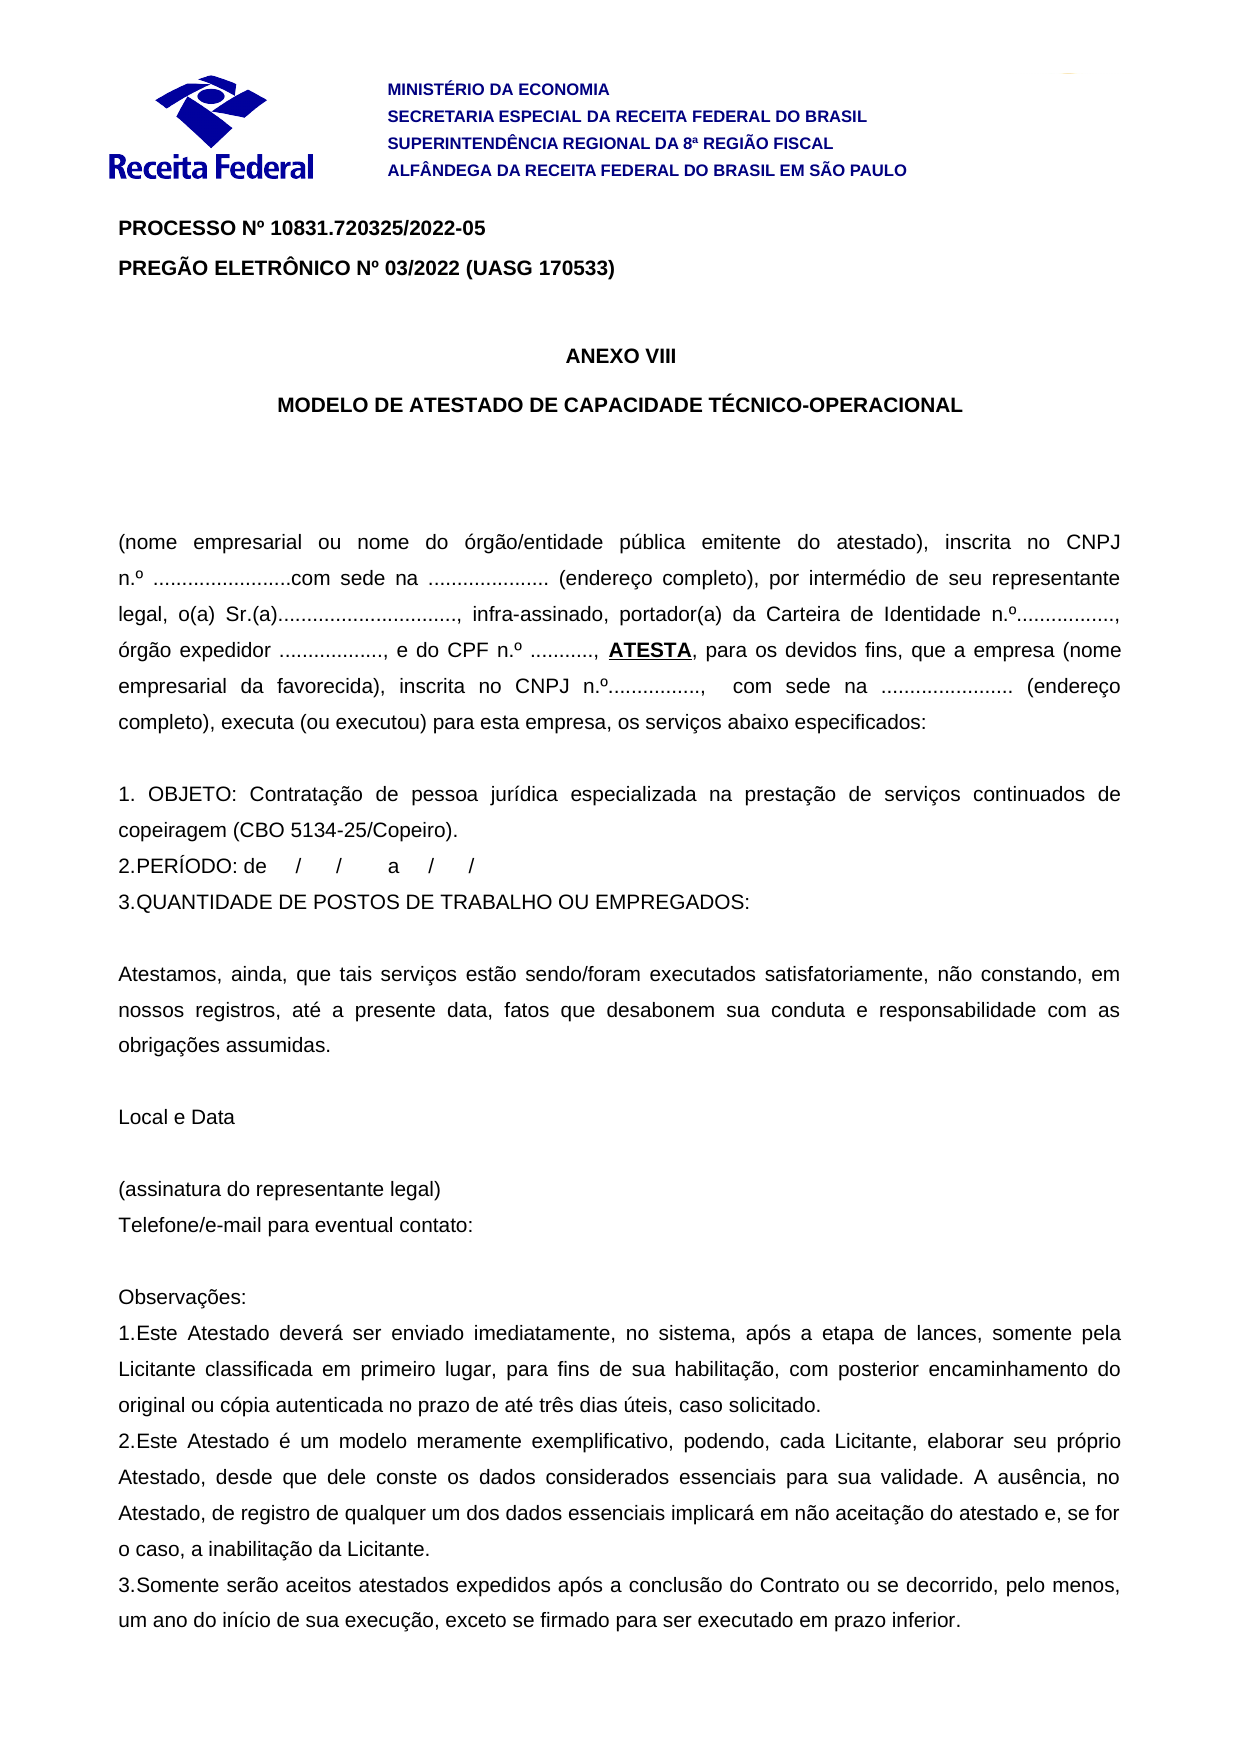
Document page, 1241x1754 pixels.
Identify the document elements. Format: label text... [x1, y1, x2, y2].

text Telefone/e-mail para eventual contato: [118, 1213, 1122, 1237]
text PREGÃO ELETRÔNICO Nº 03/2022 (UASG 170533) [118, 256, 1124, 280]
text 3. Somente serão aceitos atestados expedidos após a conclusão do Contrato ou se decorrido, pelo menos, um ano do início de sua execução, exceto se firmado para ser executado em prazo inferior. [118, 1572, 1122, 1632]
text (nome empresarial ou nome do órgão/entidade pública emitente do atestado), inscrita no CNPJ n.º ........................com sede na ..................... (endereço completo), por intermédio de seu representante legal, o(a) Sr.(a)..............................., infra-assinado, portador(a) da Carteira de Identidade n.º................., órgão expedidor .................., e do CPF n.º ..........., ATESTA, para os devidos fins, que a empresa (nome empresarial da favorecida), inscrita no CNPJ n.º................, com sede na ....................... (endereço completo), executa (ou executou) para esta empresa, os serviços abaixo especificados: [118, 530, 1122, 734]
text 2. PERÍODO: de / / a / / [118, 854, 1122, 878]
text Observações: [118, 1285, 1122, 1309]
text 1. OBJETO: Contratação de pessoa jurídica especializada na prestação de serviços continuados de copeiragem (CBO 5134-25/Copeiro). [118, 782, 1122, 842]
text 1. Este Atestado deverá ser enviado imediatamente, no sistema, após a etapa de lances, somente pela Licitante classificada em primeiro lugar, para fins de sua habilitação, com posterior encaminhamento do original ou cópia autenticada no prazo de até três dias úteis, caso solicitado. [118, 1321, 1122, 1417]
text 2. Este Atestado é um modelo meramente exemplificativo, podendo, cada Licitante, elaborar seu próprio Atestado, desde que dele conste os dados considerados essenciais para sua validade. A ausência, no Atestado, de registro de qualquer um dos dados essenciais implicará em não aceitação do atestado e, se for o caso, a inabilitação da Licitante. [118, 1429, 1122, 1560]
text PROCESSO Nº 10831.720325/2022-05 [118, 216, 1124, 240]
text Local e Data [118, 1105, 1122, 1129]
text Atestamos, ainda, que tais serviços estão sendo/foram executados satisfatoriamente, não constando, em nossos registros, até a presente data, fatos que desabonem sua conduta e responsabilidade com as obrigações assumidas. [118, 961, 1122, 1057]
text MODELO DE ATESTADO DE CAPACIDADE TÉCNICO-OPERACIONAL [118, 393, 1122, 417]
text (assinatura do representante legal) [118, 1177, 1122, 1201]
text 3. QUANTIDADE DE POSTOS DE TRABALHO OU EMPREGADOS: [118, 889, 1122, 913]
text ANEXO VIII [118, 344, 1124, 368]
